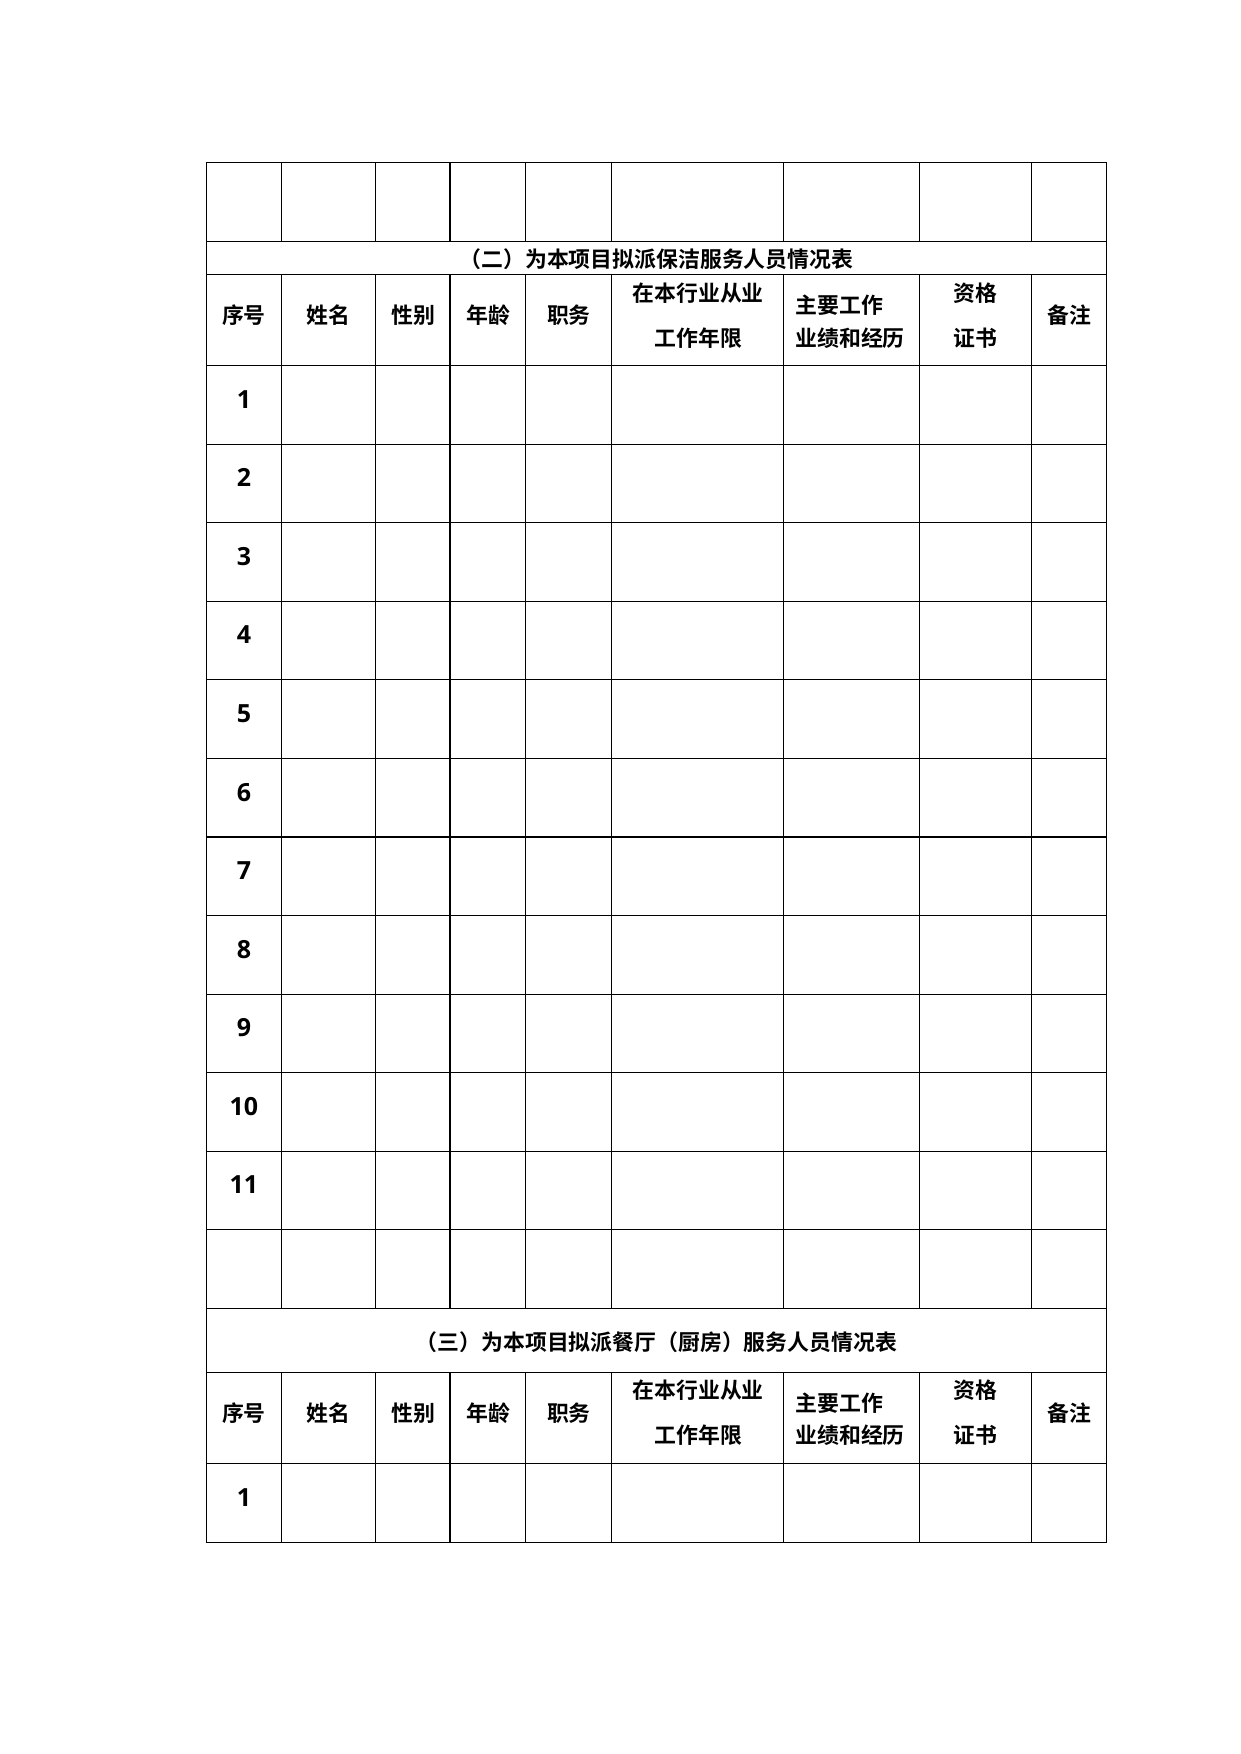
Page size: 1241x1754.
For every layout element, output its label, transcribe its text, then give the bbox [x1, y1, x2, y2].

table_cell [376, 759, 449, 836]
table_cell [282, 1464, 375, 1542]
table_cell 资格 证书 [920, 275, 1031, 365]
table_cell [612, 759, 783, 836]
table_cell [920, 995, 1031, 1072]
table_cell [451, 1464, 525, 1542]
table_cell [784, 1152, 919, 1229]
table_cell [451, 602, 525, 679]
table_cell [612, 1073, 783, 1151]
table_cell [612, 1230, 783, 1308]
table_cell [376, 995, 449, 1072]
table_cell 备注 [1032, 275, 1106, 365]
table_cell [376, 916, 449, 993]
table_cell [451, 1073, 525, 1151]
table_cell 职务 [526, 275, 611, 365]
table_cell [451, 1152, 525, 1229]
table_cell [282, 680, 375, 758]
table_cell [1032, 838, 1106, 915]
table_cell 序号 [207, 275, 281, 365]
table_cell [526, 995, 611, 1072]
table_cell 在本行业从业 工作年限 [612, 275, 783, 365]
table_cell [376, 1073, 449, 1151]
table_cell [526, 838, 611, 915]
table_cell [1032, 916, 1106, 993]
table_cell [784, 163, 919, 241]
table_cell （二）为本项目拟派保洁服务人员情况表 [207, 242, 1106, 274]
table_cell [282, 445, 375, 522]
table_cell [451, 759, 525, 836]
table_cell 1 [207, 366, 281, 444]
table_cell [612, 602, 783, 679]
table_cell [526, 680, 611, 758]
table_cell [1032, 995, 1106, 1072]
table_cell [526, 523, 611, 601]
table_cell [920, 1464, 1031, 1542]
table_cell 在本行业从业 工作年限 [612, 1373, 783, 1463]
table_cell [451, 445, 525, 522]
table_cell [376, 680, 449, 758]
table_cell 6 [207, 759, 281, 836]
table_cell 3 [207, 523, 281, 601]
table_cell [920, 602, 1031, 679]
table_cell [920, 680, 1031, 758]
table_cell [451, 366, 525, 444]
table_cell [526, 602, 611, 679]
table_cell [526, 916, 611, 993]
table_cell 1 [207, 1464, 281, 1542]
table_cell [526, 366, 611, 444]
table_cell [920, 759, 1031, 836]
table_cell [612, 995, 783, 1072]
table_cell [451, 1230, 525, 1308]
table_cell 10 [207, 1073, 281, 1151]
table_cell 8 [207, 916, 281, 993]
table_cell [612, 366, 783, 444]
table_cell [784, 1464, 919, 1542]
table_cell [282, 602, 375, 679]
table_cell 主要工作 业绩和经历 [784, 275, 919, 365]
table_cell [784, 445, 919, 522]
table_cell [451, 838, 525, 915]
table_cell [920, 1230, 1031, 1308]
table_cell 11 [207, 1152, 281, 1229]
table_cell [1032, 445, 1106, 522]
table_cell [282, 366, 375, 444]
table_cell （三）为本项目拟派餐厅（厨房）服务人员情况表 [207, 1309, 1106, 1372]
table_cell [451, 163, 525, 241]
table_cell [282, 1073, 375, 1151]
table_cell [451, 680, 525, 758]
table_cell [526, 1230, 611, 1308]
table_cell [282, 1152, 375, 1229]
table_cell [920, 1073, 1031, 1151]
table_cell 主要工作 业绩和经历 [784, 1373, 919, 1463]
table_cell [526, 759, 611, 836]
table_cell [282, 1230, 375, 1308]
table_cell [526, 1073, 611, 1151]
table_cell [282, 916, 375, 993]
table_cell 性别 [376, 1373, 449, 1463]
table_cell [451, 523, 525, 601]
table_cell [282, 759, 375, 836]
table_cell [612, 523, 783, 601]
table_cell [282, 995, 375, 1072]
table_cell [376, 163, 449, 241]
table_cell [526, 1152, 611, 1229]
table_cell [282, 523, 375, 601]
table_cell 性别 [376, 275, 449, 365]
table_cell 9 [207, 995, 281, 1072]
table_cell [376, 838, 449, 915]
table_cell 年龄 [451, 1373, 525, 1463]
table_cell [207, 1230, 281, 1308]
table_cell [1032, 680, 1106, 758]
table_cell [1032, 602, 1106, 679]
table_cell [526, 163, 611, 241]
table_cell [207, 163, 281, 241]
table_cell [376, 523, 449, 601]
table_cell [920, 838, 1031, 915]
table_cell [612, 916, 783, 993]
table_cell 姓名 [282, 1373, 375, 1463]
table_cell [376, 602, 449, 679]
table_cell 2 [207, 445, 281, 522]
table_cell [1032, 1073, 1106, 1151]
table_cell 资格 证书 [920, 1373, 1031, 1463]
table_cell [784, 838, 919, 915]
table_cell [1032, 1230, 1106, 1308]
table_cell [376, 1464, 449, 1542]
table_cell [920, 445, 1031, 522]
table_cell [282, 163, 375, 241]
table_cell 7 [207, 838, 281, 915]
table_cell [784, 995, 919, 1072]
table_cell [282, 838, 375, 915]
table_cell [612, 163, 783, 241]
table_cell [526, 445, 611, 522]
table_cell [612, 1152, 783, 1229]
table_cell [612, 838, 783, 915]
table_cell [920, 916, 1031, 993]
table_cell [376, 366, 449, 444]
table_cell [784, 1073, 919, 1151]
table_cell [784, 759, 919, 836]
table_cell [920, 1152, 1031, 1229]
table_cell [612, 445, 783, 522]
table_cell [1032, 759, 1106, 836]
table_cell 5 [207, 680, 281, 758]
table_cell [1032, 1152, 1106, 1229]
table_cell [784, 366, 919, 444]
table_cell [920, 366, 1031, 444]
table_cell [920, 163, 1031, 241]
table_cell 4 [207, 602, 281, 679]
table_cell [376, 445, 449, 522]
table_cell [1032, 366, 1106, 444]
table_cell [451, 995, 525, 1072]
table_cell [612, 680, 783, 758]
table_cell [784, 523, 919, 601]
table_cell 备注 [1032, 1373, 1106, 1463]
table_cell 年龄 [451, 275, 525, 365]
table_cell [784, 916, 919, 993]
table_cell 序号 [207, 1373, 281, 1463]
table_cell [451, 916, 525, 993]
table_cell [612, 1464, 783, 1542]
table_cell [376, 1230, 449, 1308]
table_cell 职务 [526, 1373, 611, 1463]
table_cell [1032, 163, 1106, 241]
table_cell 姓名 [282, 275, 375, 365]
table_cell [526, 1464, 611, 1542]
table_cell [784, 680, 919, 758]
table_cell [784, 602, 919, 679]
table_cell [1032, 1464, 1106, 1542]
table_cell [376, 1152, 449, 1229]
table_cell [1032, 523, 1106, 601]
table_cell [784, 1230, 919, 1308]
table_cell [920, 523, 1031, 601]
